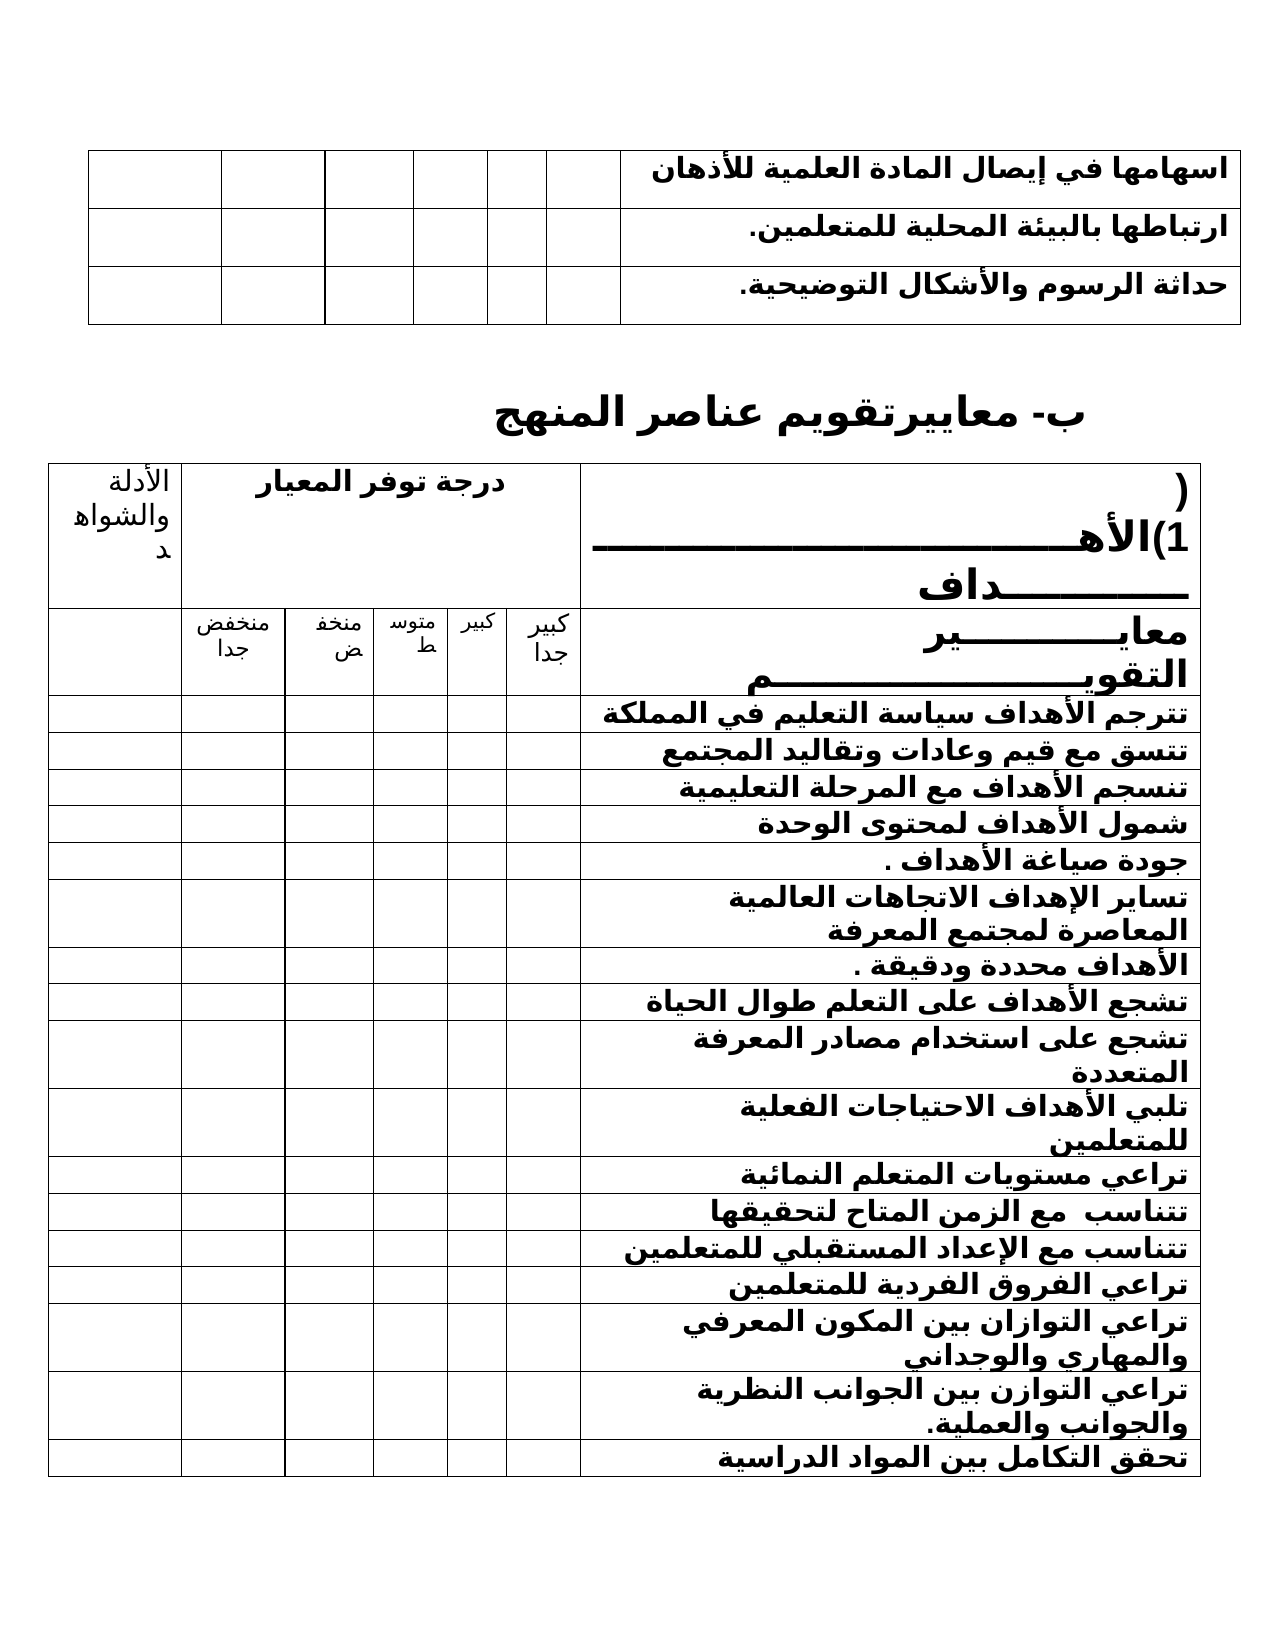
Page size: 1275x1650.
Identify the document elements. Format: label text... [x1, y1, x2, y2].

table_cell [286, 1372, 373, 1439]
table_cell [49, 609, 181, 695]
table_cell تتناسب مع الإعداد المستقبلي للمتعلمين [581, 1231, 1200, 1266]
table_cell [286, 1304, 373, 1371]
table_cell [374, 1089, 447, 1156]
table_cell [448, 806, 506, 842]
table_cell [326, 209, 413, 266]
table_cell [49, 770, 181, 805]
table_cell [49, 948, 181, 983]
table_cell [547, 209, 620, 266]
table_cell [507, 843, 580, 878]
table_cell [182, 1231, 284, 1266]
table_cell [286, 1231, 373, 1266]
table_cell [448, 1194, 506, 1229]
table_cell [374, 843, 447, 878]
table_cell كبير جدا [507, 609, 580, 695]
table_cell [448, 1267, 506, 1303]
table_cell كبير [448, 609, 506, 695]
table_cell [222, 267, 324, 324]
table_cell تساير الإهداف الاتجاهات العالمية المعاصرة لمجتمع المعرفة [581, 880, 1200, 947]
table_cell تترجم الأهداف سياسة التعليم في المملكة [581, 696, 1200, 732]
table_cell [222, 151, 324, 208]
table_cell [448, 1304, 506, 1371]
table_cell [182, 770, 284, 805]
table_cell [286, 984, 373, 1020]
table_cell [286, 1089, 373, 1156]
table_cell [49, 1304, 181, 1371]
table_cell [374, 1372, 447, 1439]
table_cell [286, 733, 373, 768]
table_cell [49, 1157, 181, 1193]
table_cell [182, 1157, 284, 1193]
table_cell [448, 1231, 506, 1266]
table_cell متوسط [374, 609, 447, 695]
table_cell تنسجم الأهداف مع المرحلة التعليمية [581, 770, 1200, 805]
table_cell [374, 948, 447, 983]
table_cell [49, 1372, 181, 1439]
table_cell تراعي التوازان بين المكون المعرفي والمهاري والوجداني [581, 1304, 1200, 1371]
table_cell [49, 1231, 181, 1266]
table_cell [374, 733, 447, 768]
table_cell حداثة الرسوم والأشكال التوضيحية. [621, 267, 1240, 324]
table_cell [488, 151, 546, 208]
table_cell [374, 1157, 447, 1193]
table_cell [182, 1089, 284, 1156]
table_cell [286, 1440, 373, 1476]
table_cell [507, 880, 580, 947]
table_cell [374, 806, 447, 842]
table_cell [374, 696, 447, 732]
table_cell [448, 843, 506, 878]
table_cell [49, 806, 181, 842]
table_cell [507, 1157, 580, 1193]
table_cell [326, 151, 413, 208]
table_cell [182, 1267, 284, 1303]
table_cell [448, 880, 506, 947]
table_cell تراعي التوازن بين الجوانب النظرية والجوانب والعملية. [581, 1372, 1200, 1439]
table_cell [182, 948, 284, 983]
table_cell الأهداف محددة ودقيقة . [581, 948, 1200, 983]
table_cell [448, 733, 506, 768]
table_cell تتناسب مع الزمن المتاح لتحقيقها [581, 1194, 1200, 1229]
table_cell [286, 948, 373, 983]
table_cell [507, 1194, 580, 1229]
table_cell [182, 1372, 284, 1439]
table_cell [89, 209, 221, 266]
text ب- معاييرتقويم عناصر المنهج [187, 387, 1087, 435]
table_cell [374, 1440, 447, 1476]
table_cell [374, 770, 447, 805]
table_cell [507, 1267, 580, 1303]
table_cell [286, 1021, 373, 1088]
table_cell [89, 151, 221, 208]
table_cell [374, 1231, 447, 1266]
table_cell [182, 1440, 284, 1476]
table_cell [448, 1157, 506, 1193]
table_cell [182, 1021, 284, 1088]
table_cell [374, 1304, 447, 1371]
table_cell [547, 151, 620, 208]
table_cell [488, 209, 546, 266]
table_cell [507, 984, 580, 1020]
table_cell [182, 806, 284, 842]
table_cell [182, 733, 284, 768]
table_cell [49, 843, 181, 878]
table_cell تشجع على استخدام مصادر المعرفة المتعددة [581, 1021, 1200, 1088]
table_header درجة توفر المعيار [182, 464, 580, 608]
table_cell [507, 1231, 580, 1266]
table_cell [49, 1194, 181, 1229]
table_cell منخفض جدا [182, 609, 284, 695]
table_cell [507, 1372, 580, 1439]
table_cell [414, 151, 487, 208]
table_cell [448, 770, 506, 805]
table_cell [286, 1267, 373, 1303]
table_cell جودة صياغة الأهداف . [581, 843, 1200, 878]
table_cell [374, 880, 447, 947]
table_cell [374, 984, 447, 1020]
table_cell [286, 880, 373, 947]
table_cell [507, 770, 580, 805]
table_cell [286, 1157, 373, 1193]
table_cell [286, 806, 373, 842]
table_cell [448, 1372, 506, 1439]
table_cell [222, 209, 324, 266]
table_cell تتسق مع قيم وعادات وتقاليد المجتمع [581, 733, 1200, 768]
table_cell تلبي الأهداف الاحتياجات الفعلية للمتعلمين [581, 1089, 1200, 1156]
table_cell [182, 1304, 284, 1371]
table_cell تراعي الفروق الفردية للمتعلمين [581, 1267, 1200, 1303]
table_cell [182, 984, 284, 1020]
table_cell [326, 267, 413, 324]
table_cell [49, 733, 181, 768]
table_cell [49, 1021, 181, 1088]
table_cell [448, 1089, 506, 1156]
table_cell [448, 984, 506, 1020]
table_cell [374, 1194, 447, 1229]
table_cell [507, 1089, 580, 1156]
table_cell [507, 696, 580, 732]
table_cell [286, 1194, 373, 1229]
table_cell [507, 948, 580, 983]
table_cell [448, 1440, 506, 1476]
table_cell منخفض [286, 609, 373, 695]
table_cell [286, 843, 373, 878]
table_cell [49, 696, 181, 732]
table_cell اسهامها في إيصال المادة العلمية للأذهان [621, 151, 1240, 208]
table_cell [286, 770, 373, 805]
table_cell [182, 696, 284, 732]
table_cell [488, 267, 546, 324]
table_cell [581, 1440, 1200, 1476]
table_cell [448, 696, 506, 732]
table_cell شمول الأهداف لمحتوى الوحدة [581, 806, 1200, 842]
table_cell [507, 806, 580, 842]
table_cell [507, 1021, 580, 1088]
table_cell [182, 1194, 284, 1229]
table_cell [49, 1267, 181, 1303]
table_cell [286, 696, 373, 732]
table_cell [507, 733, 580, 768]
table_cell [182, 880, 284, 947]
table_cell [547, 267, 620, 324]
table_header (1)الأهـــــــــــــــــــــــــــــــــــــــــــــــداف [581, 464, 1200, 608]
table_cell [448, 948, 506, 983]
table_cell [414, 209, 487, 266]
table_cell [507, 1440, 580, 1476]
table_cell [49, 880, 181, 947]
table_cell [182, 843, 284, 878]
table_cell [49, 984, 181, 1020]
table_cell ارتباطها بالبيئة المحلية للمتعلمين. [621, 209, 1240, 266]
table_header الأدلة والشواهد [49, 464, 181, 608]
table_cell [414, 267, 487, 324]
table_cell [374, 1021, 447, 1088]
table_cell تشجع الأهداف على التعلم طوال الحياة [581, 984, 1200, 1020]
table_cell [448, 1021, 506, 1088]
table_cell [374, 1267, 447, 1303]
table_cell [49, 1089, 181, 1156]
table_cell معايــــــــــــير التقويــــــــــــــــــــــــم [581, 609, 1200, 695]
table_cell [507, 1304, 580, 1371]
table_cell [49, 1440, 181, 1476]
table_cell تراعي مستويات المتعلم النمائية [581, 1157, 1200, 1193]
table_cell [89, 267, 221, 324]
